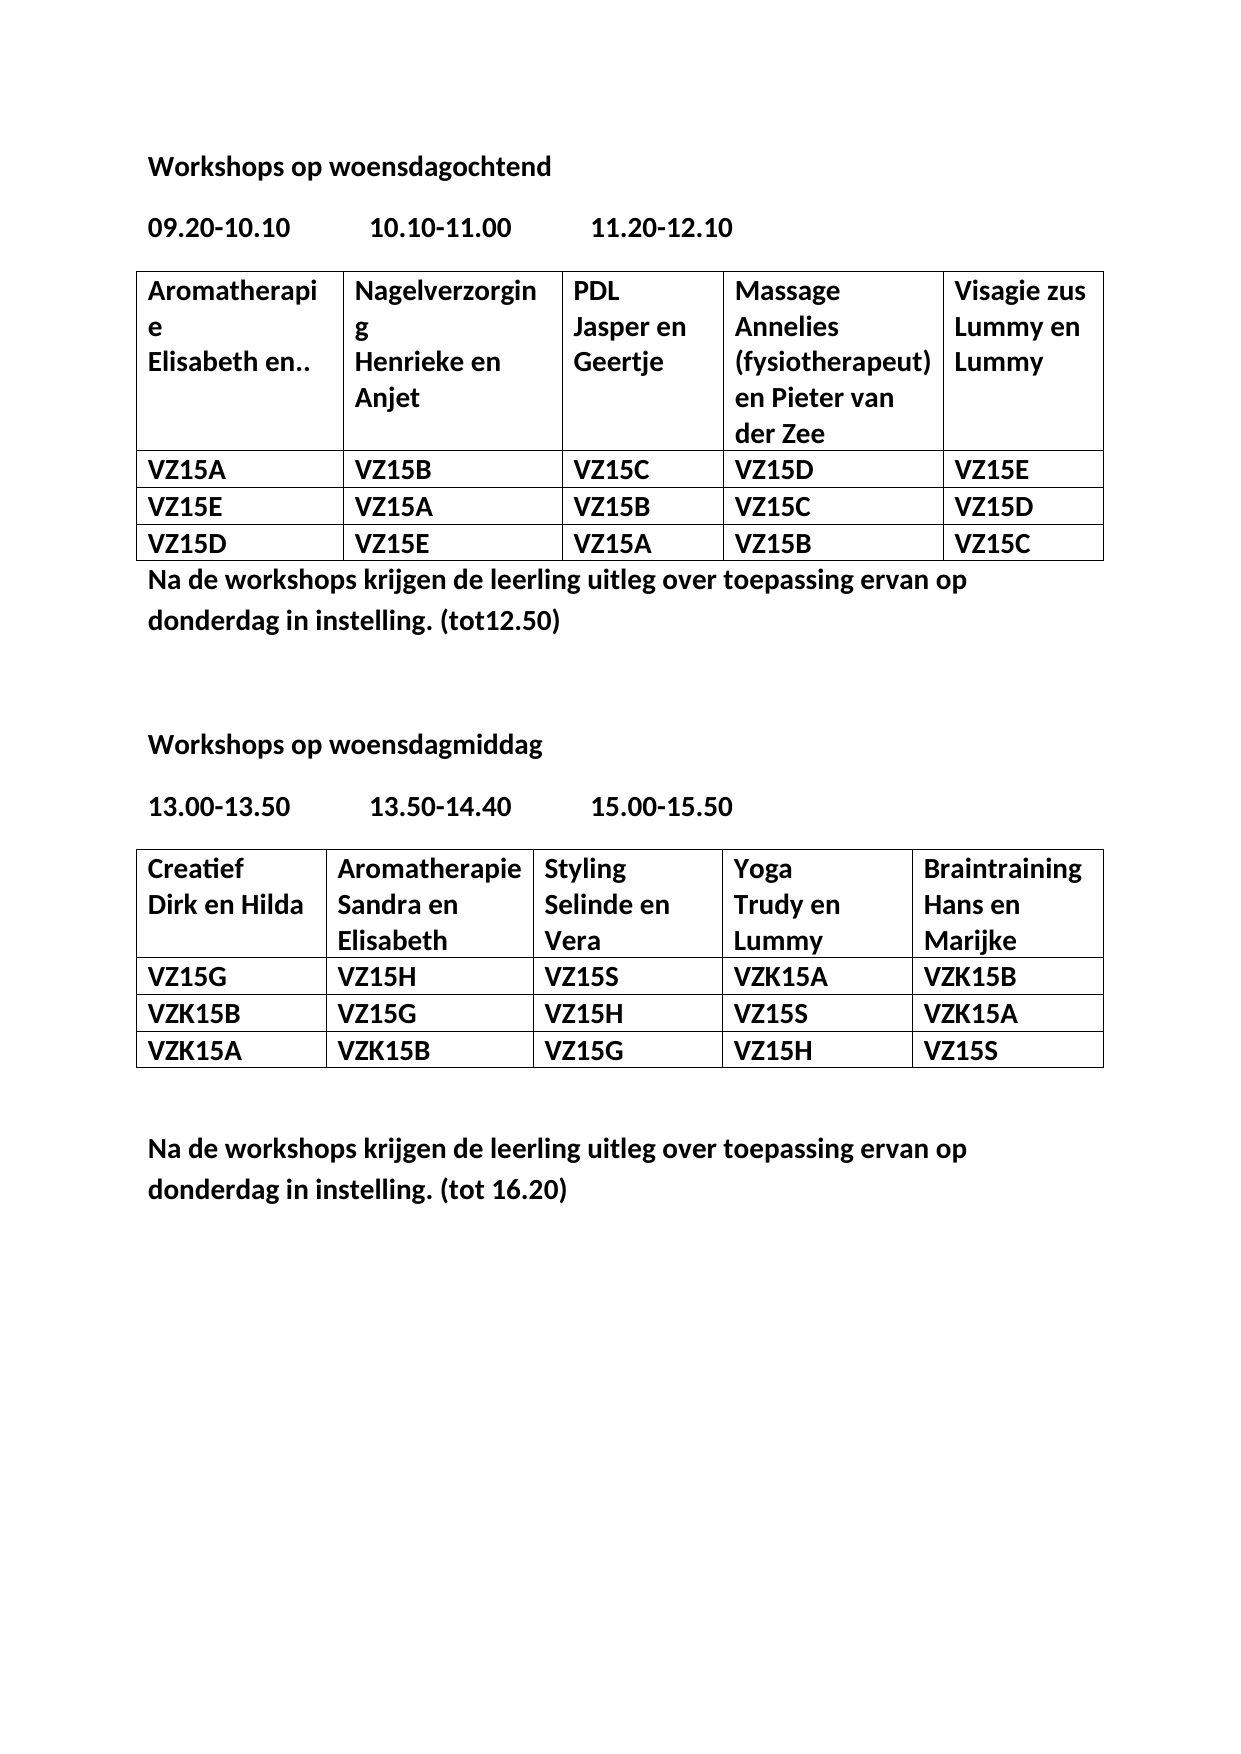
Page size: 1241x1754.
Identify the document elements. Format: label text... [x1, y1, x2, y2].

table_cell VZK15A [137, 1032, 326, 1067]
text 09.20-10.10 10.10-11.00 11.20-12.10 [148, 209, 1093, 245]
table_cell VZ15D [724, 451, 943, 487]
table_cell VZ15H [534, 995, 722, 1031]
table_cell VZK15B [137, 995, 326, 1031]
table_header Aromatherapie Elisabeth en.. [137, 272, 343, 450]
table_cell VZK15B [913, 958, 1103, 994]
text Workshops op woensdagmiddag [148, 726, 1093, 761]
table_header PDL Jasper en Geertje [563, 272, 723, 450]
table_cell VZK15A [723, 958, 912, 994]
table_cell VZ15S [534, 958, 722, 994]
table_cell VZ15B [563, 488, 723, 524]
table_cell VZ15G [327, 995, 533, 1031]
table_cell VZ15C [944, 525, 1103, 560]
table_header Yoga Trudy en Lummy [723, 850, 912, 957]
table_cell VZ15S [723, 995, 912, 1031]
text Na de workshops krijgen de leerling uitleg over toepassing ervan op donderdag in instelling. (tot12.50) [148, 561, 1093, 638]
table_cell VZK15A [913, 995, 1103, 1031]
table_cell VZ15C [724, 488, 943, 524]
table_cell VZ15B [344, 451, 562, 487]
text Na de workshops krijgen de leerling uitleg over toepassing ervan op donderdag in instelling. (tot 16.20) [148, 1130, 1093, 1207]
table_cell VZ15G [137, 958, 326, 994]
table_header Nagelverzorging Henrieke en Anjet [344, 272, 562, 450]
table_cell VZ15E [137, 488, 343, 524]
text Workshops op woensdagochtend [148, 148, 1093, 183]
table_cell VZ15H [723, 1032, 912, 1067]
table_header Styling Selinde en Vera [534, 850, 722, 957]
table_cell VZ15A [563, 525, 723, 560]
table_cell VZ15B [724, 525, 943, 560]
table_header Creatief Dirk en Hilda [137, 850, 326, 957]
table_cell VZ15G [534, 1032, 722, 1067]
table_header Braintraining Hans en Marijke [913, 850, 1103, 957]
table_cell VZ15A [344, 488, 562, 524]
table_header Massage Annelies (fysiotherapeut) en Pieter van der Zee [724, 272, 943, 450]
table_cell VZ15E [344, 525, 562, 560]
table_cell VZ15A [137, 451, 343, 487]
table_cell VZ15H [327, 958, 533, 994]
table_cell VZ15D [137, 525, 343, 560]
table_cell VZ15D [944, 488, 1103, 524]
table_cell VZ15S [913, 1032, 1103, 1067]
table_cell VZK15B [327, 1032, 533, 1067]
text 13.00-13.50 13.50-14.40 15.00-15.50 [148, 788, 1093, 823]
table_cell VZ15C [563, 451, 723, 487]
table_header Aromatherapie Sandra en Elisabeth [327, 850, 533, 957]
table_header Visagie zus Lummy en Lummy [944, 272, 1103, 450]
table_cell VZ15E [944, 451, 1103, 487]
